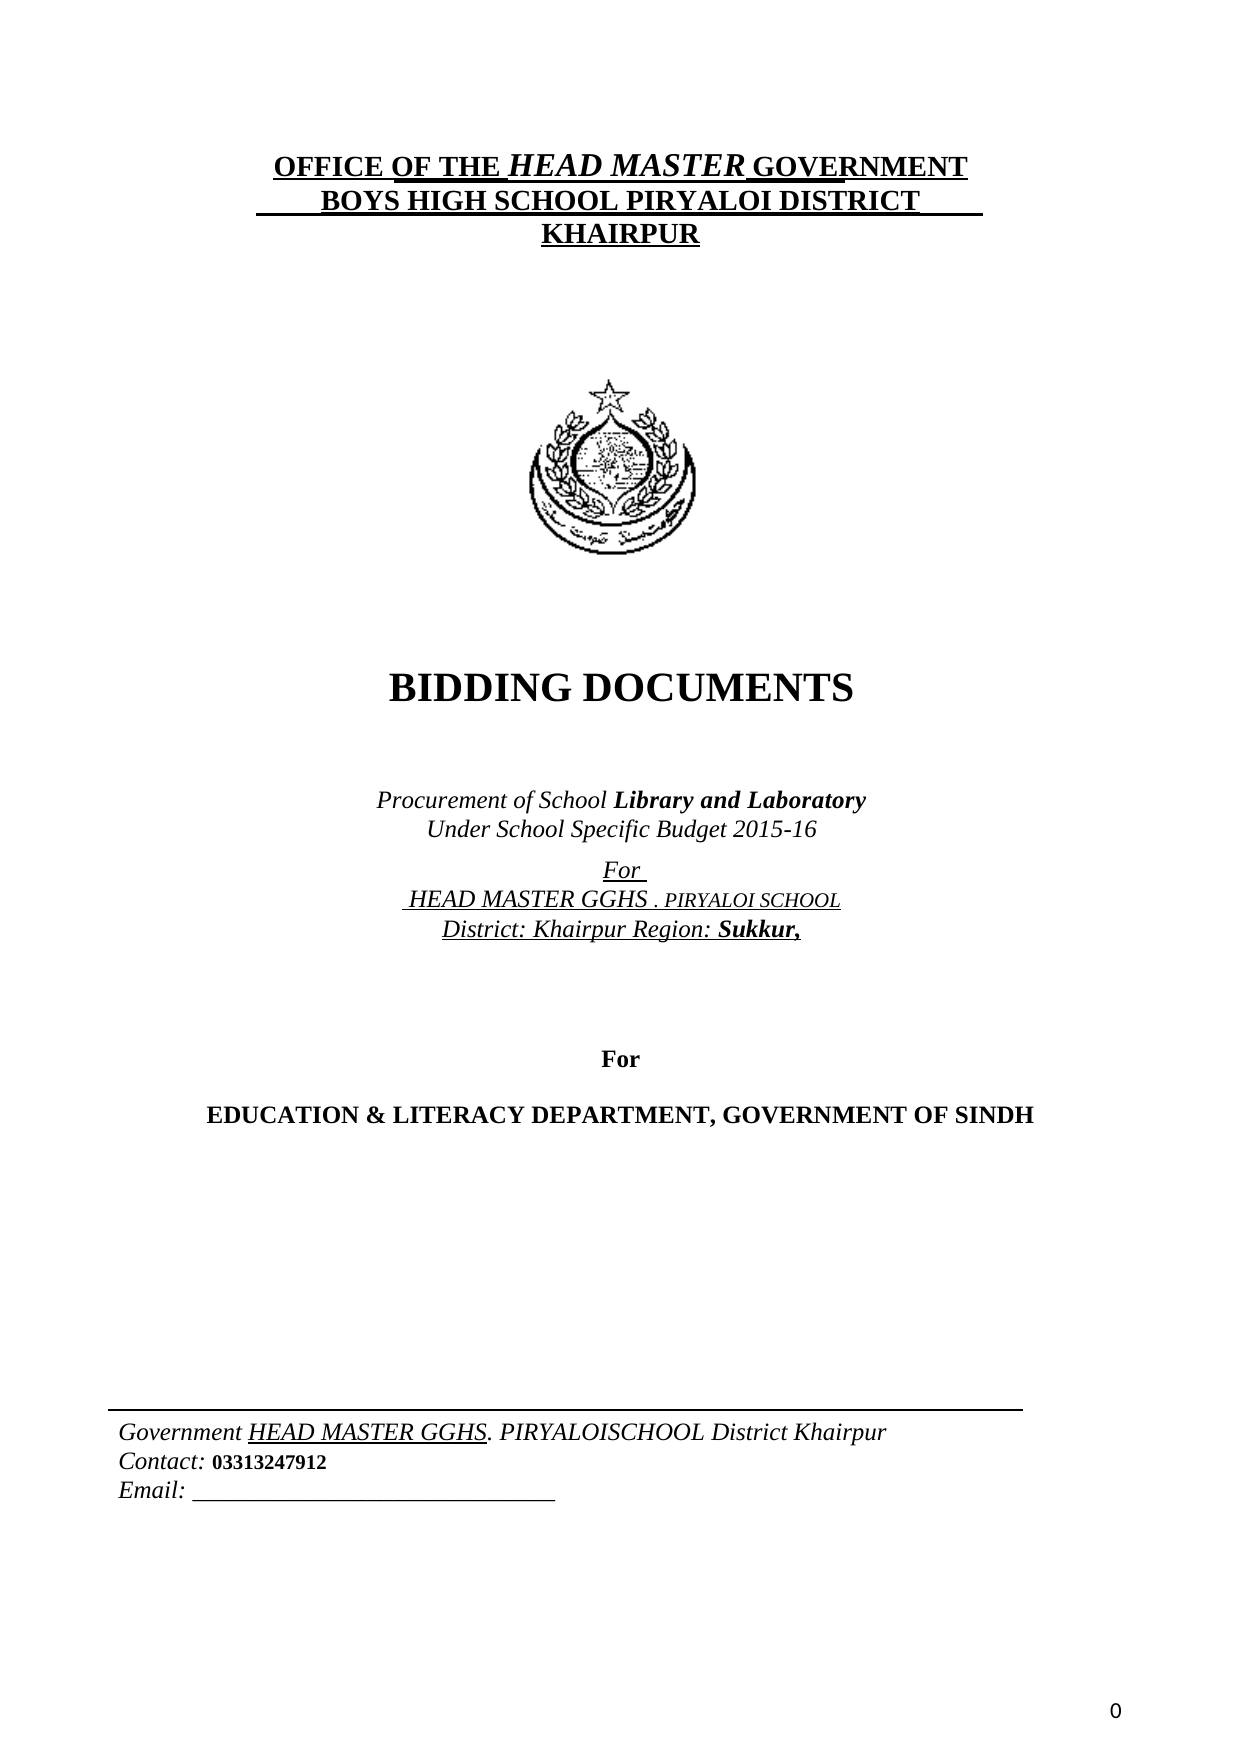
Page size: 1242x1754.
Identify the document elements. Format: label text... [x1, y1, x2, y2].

text BIDDING DOCUMENTS [389, 663, 1135, 709]
text For [381, 855, 862, 884]
text Under School Specific Budget 2015-16 [422, 814, 821, 843]
picture [525, 378, 699, 558]
text OFFICE OF THE HEAD MASTER GOVERNMENT BOYS HIGH SCHOOL PIRYALOI DISTRICT KHAIRPUR [253, 150, 988, 250]
text For [596, 1044, 644, 1072]
text Procurement of School Library and Laboratory [198, 785, 1044, 814]
text EDUCATION & LITERACY DEPARTMENT, GOVERNMENT OF SINDH [206, 1101, 1135, 1128]
text Email: _____________________________ [118, 1475, 1135, 1503]
text Government HEAD MASTER GGHS. PIRYALOISCHOOL District Khairpur [118, 1417, 1135, 1446]
text Contact: 03313247912 [118, 1446, 1135, 1475]
text HEAD MASTER GGHS . PIRYALOI SCHOOL District: Khairpur Region: Sukkur, [381, 884, 862, 943]
